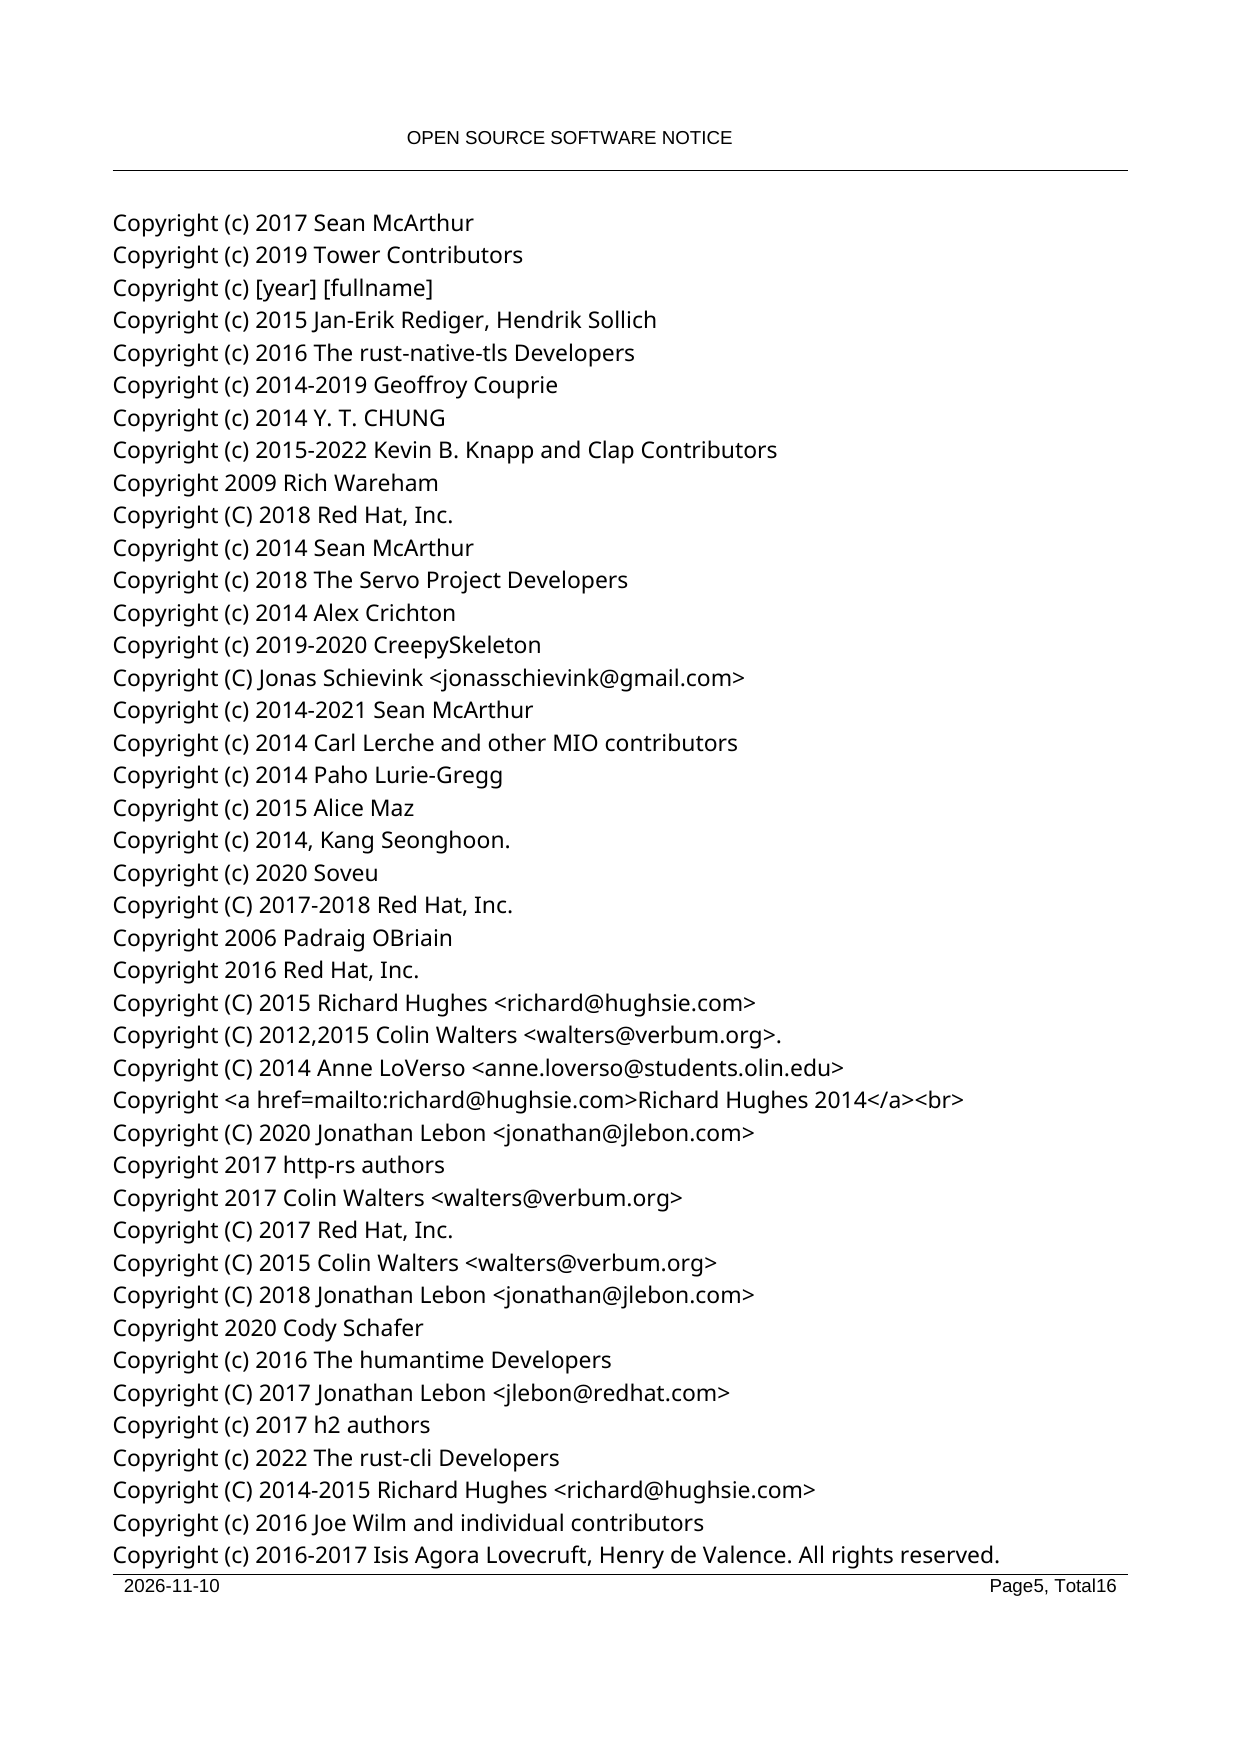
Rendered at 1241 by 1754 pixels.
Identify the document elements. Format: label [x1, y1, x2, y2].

text [112, 206, 1128, 1571]
